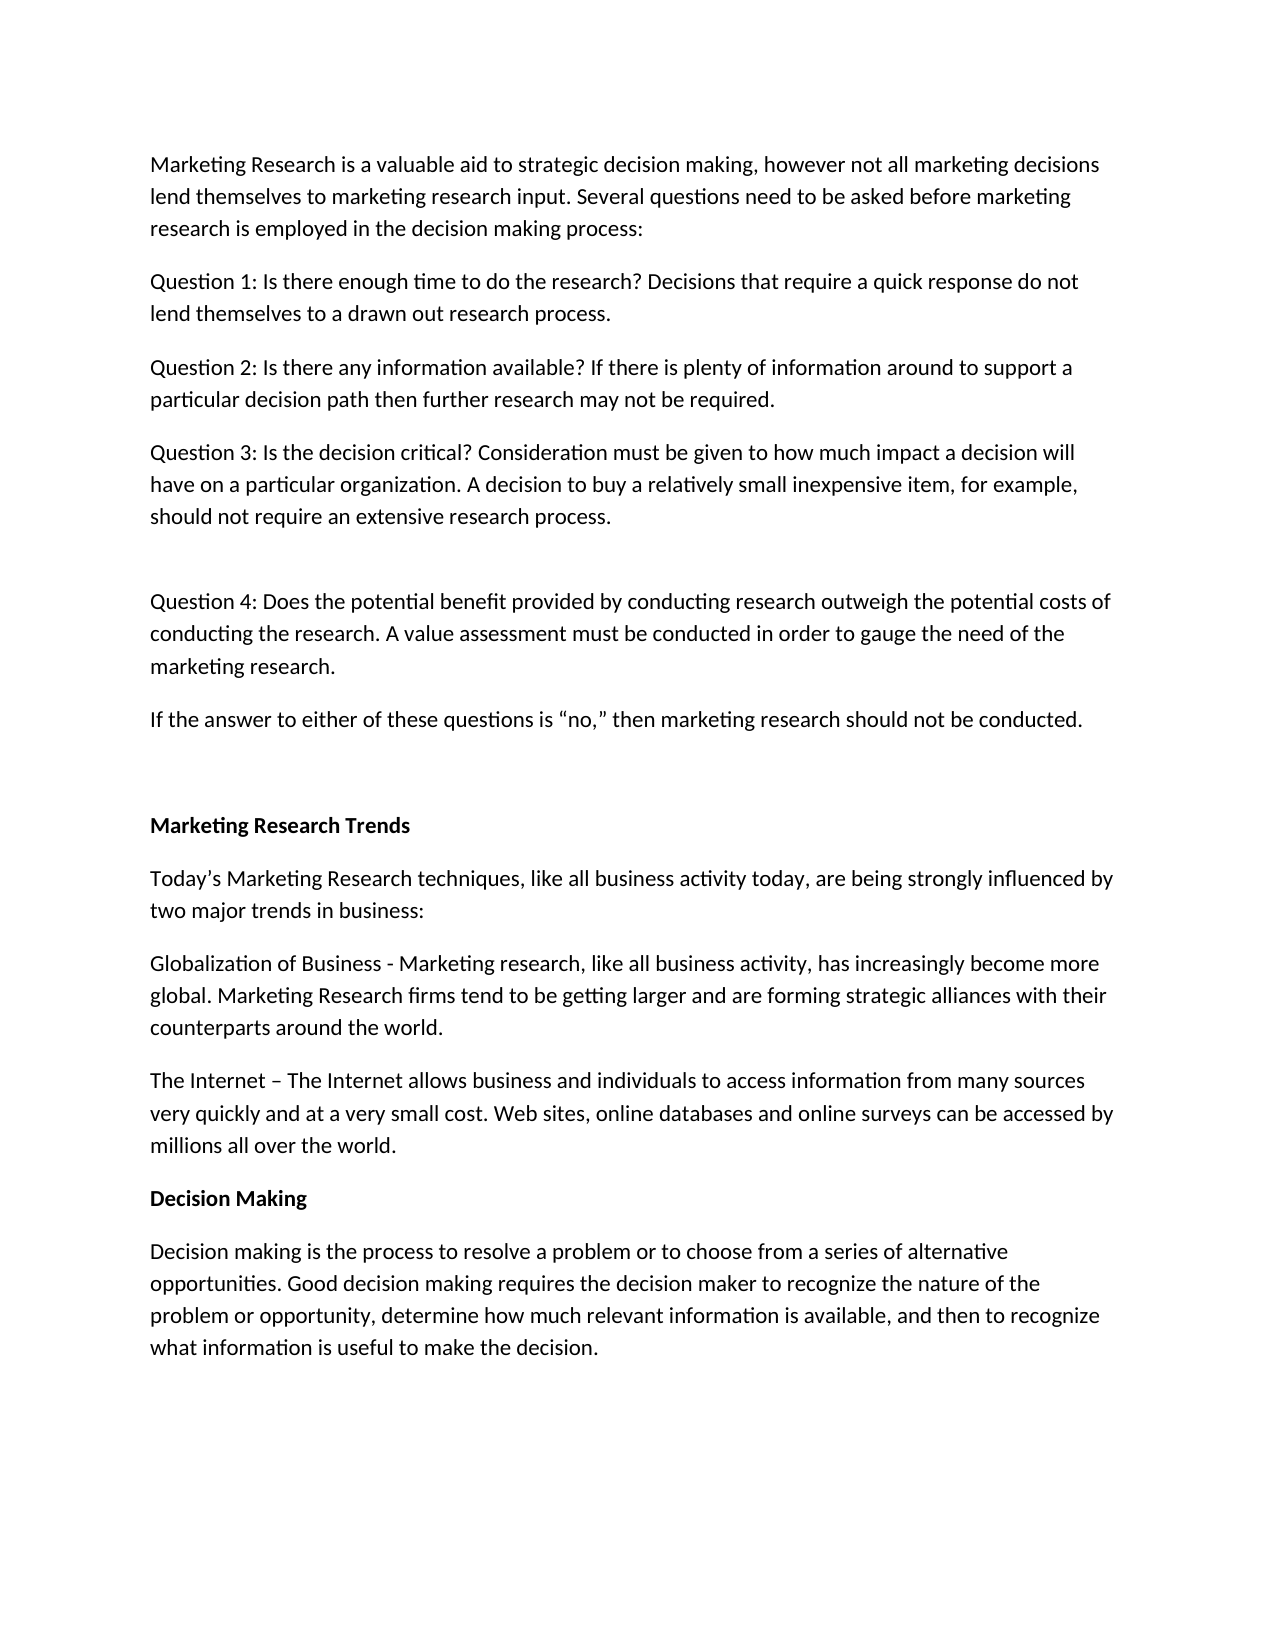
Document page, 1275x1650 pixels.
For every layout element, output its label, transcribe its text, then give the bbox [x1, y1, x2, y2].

text Decision Making [150, 1184, 1125, 1212]
text Globalization of Business - Marketing research, like all business activity, has increasingly become more global. Marketing Research firms tend to be getting larger and are forming strategic alliances with their counterparts around the world. [150, 949, 1125, 1041]
text Decision making is the process to resolve a problem or to choose from a series of alternative opportunities. Good decision making requires the decision maker to recognize the nature of the problem or opportunity, determine how much relevant information is available, and then to recognize what information is useful to make the decision. [150, 1237, 1125, 1361]
text If the answer to either of these questions is “no,” then marketing research should not be conducted. [150, 705, 1125, 733]
text Question 2: Is there any information available? If there is plenty of information around to support a particular decision path then further research may not be required. [150, 353, 1125, 413]
text Today’s Marketing Research techniques, like all business activity today, are being strongly influenced by two major trends in business: [150, 864, 1125, 924]
text Marketing Research Trends [150, 811, 1125, 839]
text Question 3: Is the decision critical? Consideration must be given to how much impact a decision will have on a particular organization. A decision to buy a relatively small inexpensive item, for example, should not require an extensive research process. [150, 438, 1125, 562]
text Marketing Research is a valuable aid to strategic decision making, however not all marketing decisions lend themselves to marketing research input. Several questions need to be asked before marketing research is employed in the decision making process: [150, 150, 1125, 242]
text The Internet – The Internet allows business and individuals to access information from many sources very quickly and at a very small cost. Web sites, online databases and online surveys can be accessed by millions all over the world. [150, 1066, 1125, 1159]
text Question 4: Does the potential benefit provided by conducting research outweigh the potential costs of conducting the research. A value assessment must be conducted in order to gauge the need of the marketing research. [150, 587, 1125, 680]
text Question 1: Is there enough time to do the research? Decisions that require a quick response do not lend themselves to a drawn out research process. [150, 267, 1125, 328]
